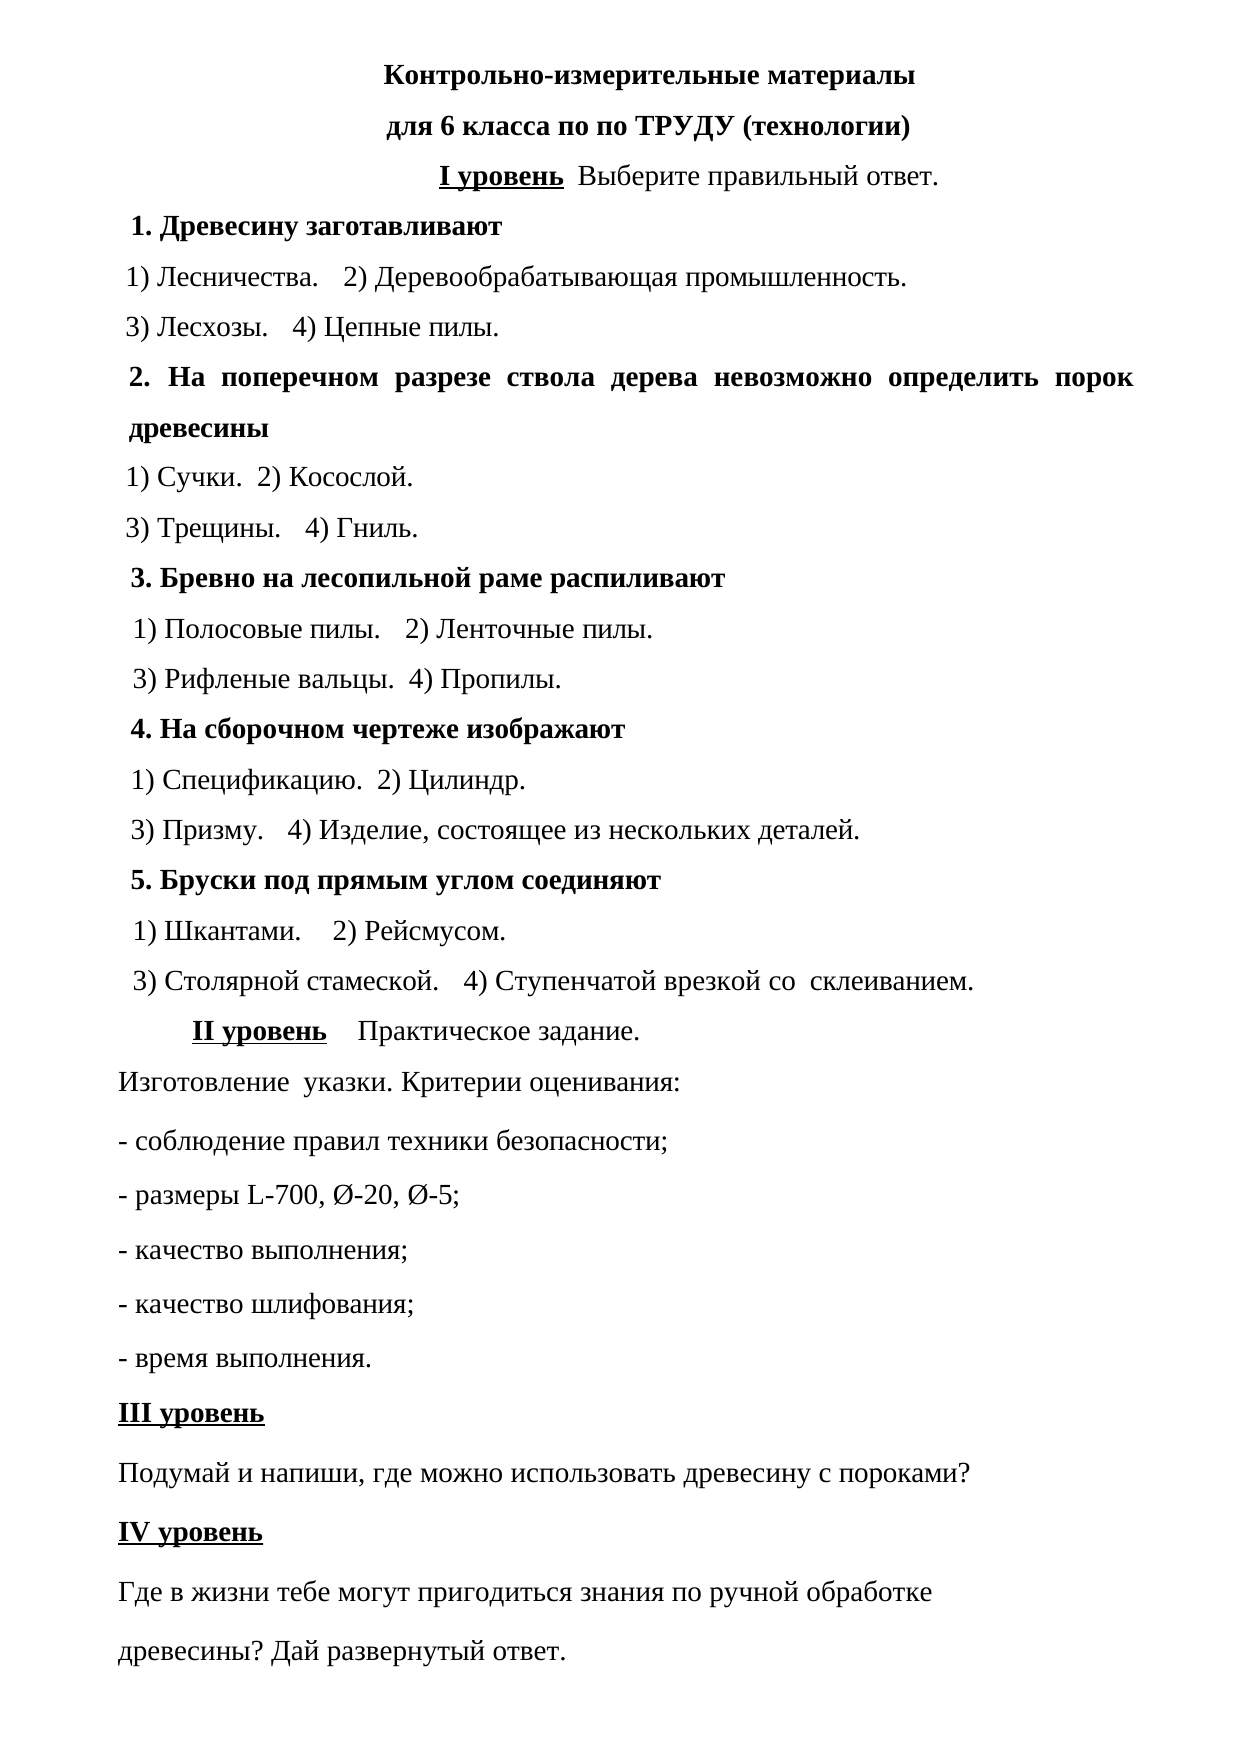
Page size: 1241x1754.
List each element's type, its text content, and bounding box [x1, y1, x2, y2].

text I уровень Выберите правильный ответ. [439, 158, 1196, 192]
text 1) Полосовые пилы. 2) Ленточные пилы. [132, 611, 1196, 644]
subtitle Бревно на лесопильной раме распиливают [130, 561, 1196, 594]
list время выполнения. [118, 1341, 1196, 1374]
subtitle Бруски под прямым углом соединяют [130, 862, 1196, 896]
text 3) Столярной стамеской. 4) Ступенчатой врезкой со склеиванием. [132, 963, 1196, 997]
subtitle Древесину заготавливают [130, 208, 1196, 242]
text Подумай и напиши, где можно использовать древесину с пороками? [118, 1455, 1196, 1488]
subtitle На поперечном разрезе ствола дерева невозможно определить порок древесины [128, 359, 1150, 443]
list соблюдение правил техники безопасности; [118, 1123, 1196, 1157]
text - размеры L-700, Ø-20, Ø-5; [118, 1177, 1196, 1211]
text 3) Призму. 4) Изделие, состоящее из нескольких деталей. [130, 812, 1196, 846]
text Контрольно-измерительные материалы для 6 класса по по ТРУДУ (технологии) [383, 57, 945, 141]
list качество шлифования; [118, 1286, 1196, 1320]
text III уровень [118, 1395, 1196, 1429]
text 1) Лесничества. 2) Деревообрабатывающая промышленность. [125, 259, 1196, 292]
list качество выполнения; [118, 1232, 1196, 1265]
text Изготовление указки. Критерии оценивания: [118, 1064, 1196, 1098]
subtitle На сборочном чертеже изображают [130, 711, 1196, 745]
text IV уровень [118, 1514, 1196, 1548]
text 1) Сучки. 2) Косослой. [125, 460, 1196, 493]
text 3) Лесхозы. 4) Цепные пилы. [125, 309, 1196, 342]
text 3) Рифленые вальцы. 4) Пропилы. [132, 661, 1196, 695]
text 3) Трещины. 4) Гниль. [125, 510, 1196, 544]
text Где в жизни тебе могут пригодиться знания по ручной обработке древесины? Дай развернутый ответ. [118, 1574, 1085, 1666]
text 1) Шкантами. 2) Рейсмусом. [132, 913, 1196, 946]
text 1) Спецификацию. 2) Цилиндр. [130, 762, 1196, 796]
text II уровень Практическое задание. [192, 1013, 1196, 1047]
